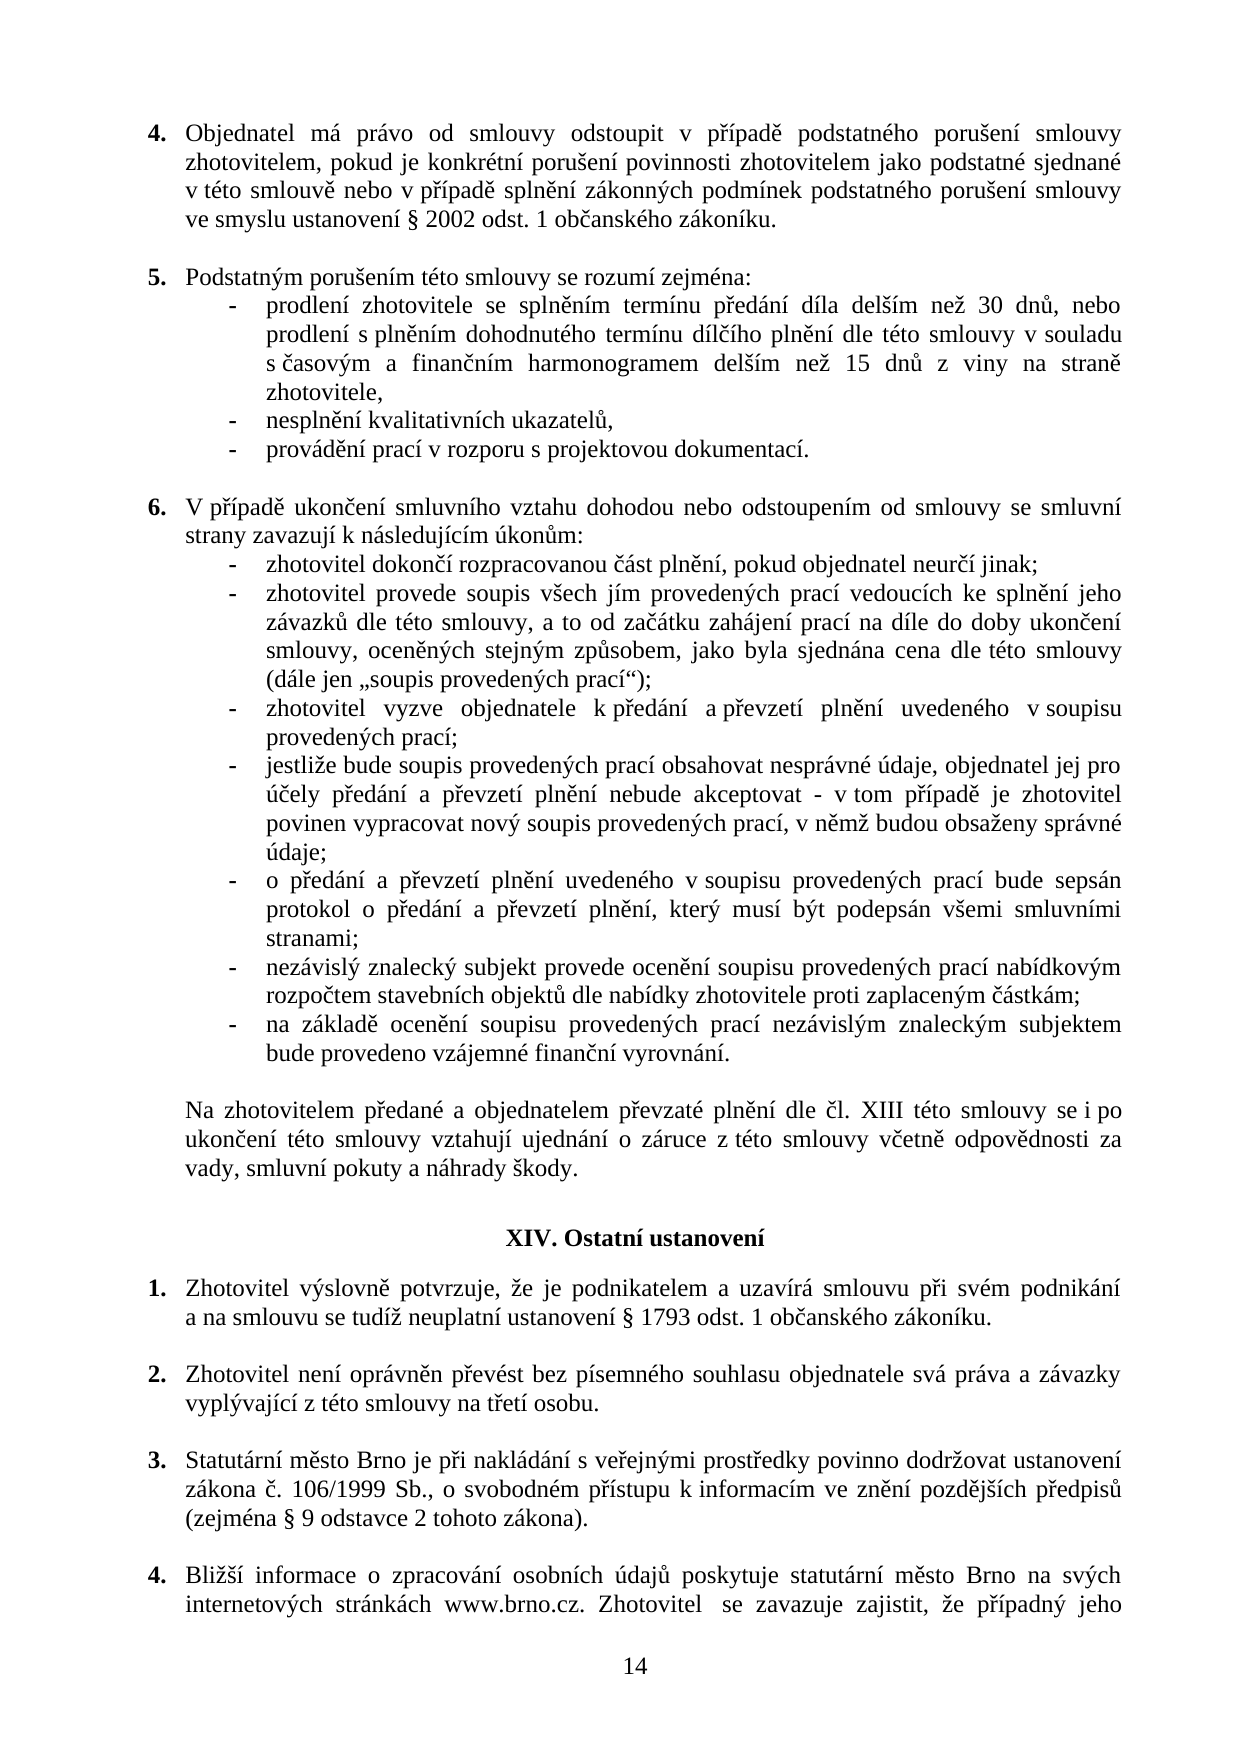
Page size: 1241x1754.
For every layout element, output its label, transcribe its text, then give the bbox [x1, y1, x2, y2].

list nezávislý znalecký subjekt provede ocenění soupisu provedených prací nabídkovým rozpočtem stavebních objektů dle nabídky zhotovitele proti zaplaceným částkám; [228, 952, 1122, 1009]
list na základě ocenění soupisu provedených prací nezávislým znaleckým subjektem bude provedeno vzájemné finanční vyrovnání. [228, 1009, 1122, 1067]
list prodlení zhotovitele se splněním termínu předání díla delším než 30 dnů, nebo prodlení s plněním dohodnutého termínu dílčího plnění dle této smlouvy v souladu s časovým a finančním harmonogramem delším než 15 dnů z viny na straně zhotovitele, [228, 291, 1122, 406]
list nesplnění kvalitativních ukazatelů, [228, 406, 1122, 434]
list o předání a převzetí plnění uvedeného v soupisu provedených prací bude sepsán protokol o předání a převzetí plnění, který musí být podepsán všemi smluvními stranami; [228, 866, 1122, 952]
list Statutární město Brno je při nakládání s veřejnými prostředky povinno dodržovat ustanovení zákona č. 106/1999 Sb., o svobodném přístupu k informacím ve znění pozdějších předpisů (zejména § 9 odstavce 2 tohoto zákona). [148, 1446, 1122, 1532]
list V případě ukončení smluvního vztahu dohodou nebo odstoupením od smlouvy se smluvní strany zavazují k následujícím úkonům: [148, 492, 1122, 549]
subtitle Ostatní ustanovení [148, 1223, 1122, 1252]
list provádění prací v rozporu s projektovou dokumentací. [228, 434, 1122, 463]
list Zhotovitel není oprávněn převést bez písemného souhlasu objednatele svá práva a závazky vyplývající z této smlouvy na třetí osobu. [148, 1359, 1122, 1417]
list zhotovitel provede soupis všech jím provedených prací vedoucích ke splnění jeho závazků dle této smlouvy, a to od začátku zahájení prací na díle do doby ukončení smlouvy, oceněných stejným způsobem, jako byla sjednána cena dle této smlouvy (dále jen „soupis provedených prací“); [228, 578, 1122, 693]
list Podstatným porušením této smlouvy se rozumí zejména: [148, 262, 1122, 291]
list zhotovitel vyzve objednatele k předání a převzetí plnění uvedeného v soupisu provedených prací; [228, 693, 1122, 751]
list zhotovitel dokončí rozpracovanou část plnění, pokud objednatel neurčí jinak; [228, 549, 1122, 578]
text Na zhotovitelem předané a objednatelem převzaté plnění dle čl. XIII této smlouvy se i po ukončení této smlouvy vztahují ujednání o záruce z této smlouvy včetně odpovědnosti za vady, smluvní pokuty a náhrady škody. [185, 1096, 1122, 1182]
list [148, 1561, 1122, 1618]
list jestliže bude soupis provedených prací obsahovat nesprávné údaje, objednatel jej pro účely předání a převzetí plnění nebude akceptovat - v tom případě je zhotovitel povinen vypracovat nový soupis provedených prací, v němž budou obsaženy správné údaje; [228, 751, 1122, 866]
list Zhotovitel výslovně potvrzuje, že je podnikatelem a uzavírá smlouvu při svém podnikání a na smlouvu se tudíž neuplatní ustanovení § 1793 odst. 1 občanského zákoníku. [148, 1273, 1122, 1331]
list Objednatel má právo od smlouvy odstoupit v případě podstatného porušení smlouvy zhotovitelem, pokud je konkrétní porušení povinnosti zhotovitelem jako podstatné sjednané v této smlouvě nebo v případě splnění zákonných podmínek podstatného porušení smlouvy ve smyslu ustanovení § 2002 odst. 1 občanského zákoníku. [148, 118, 1122, 233]
